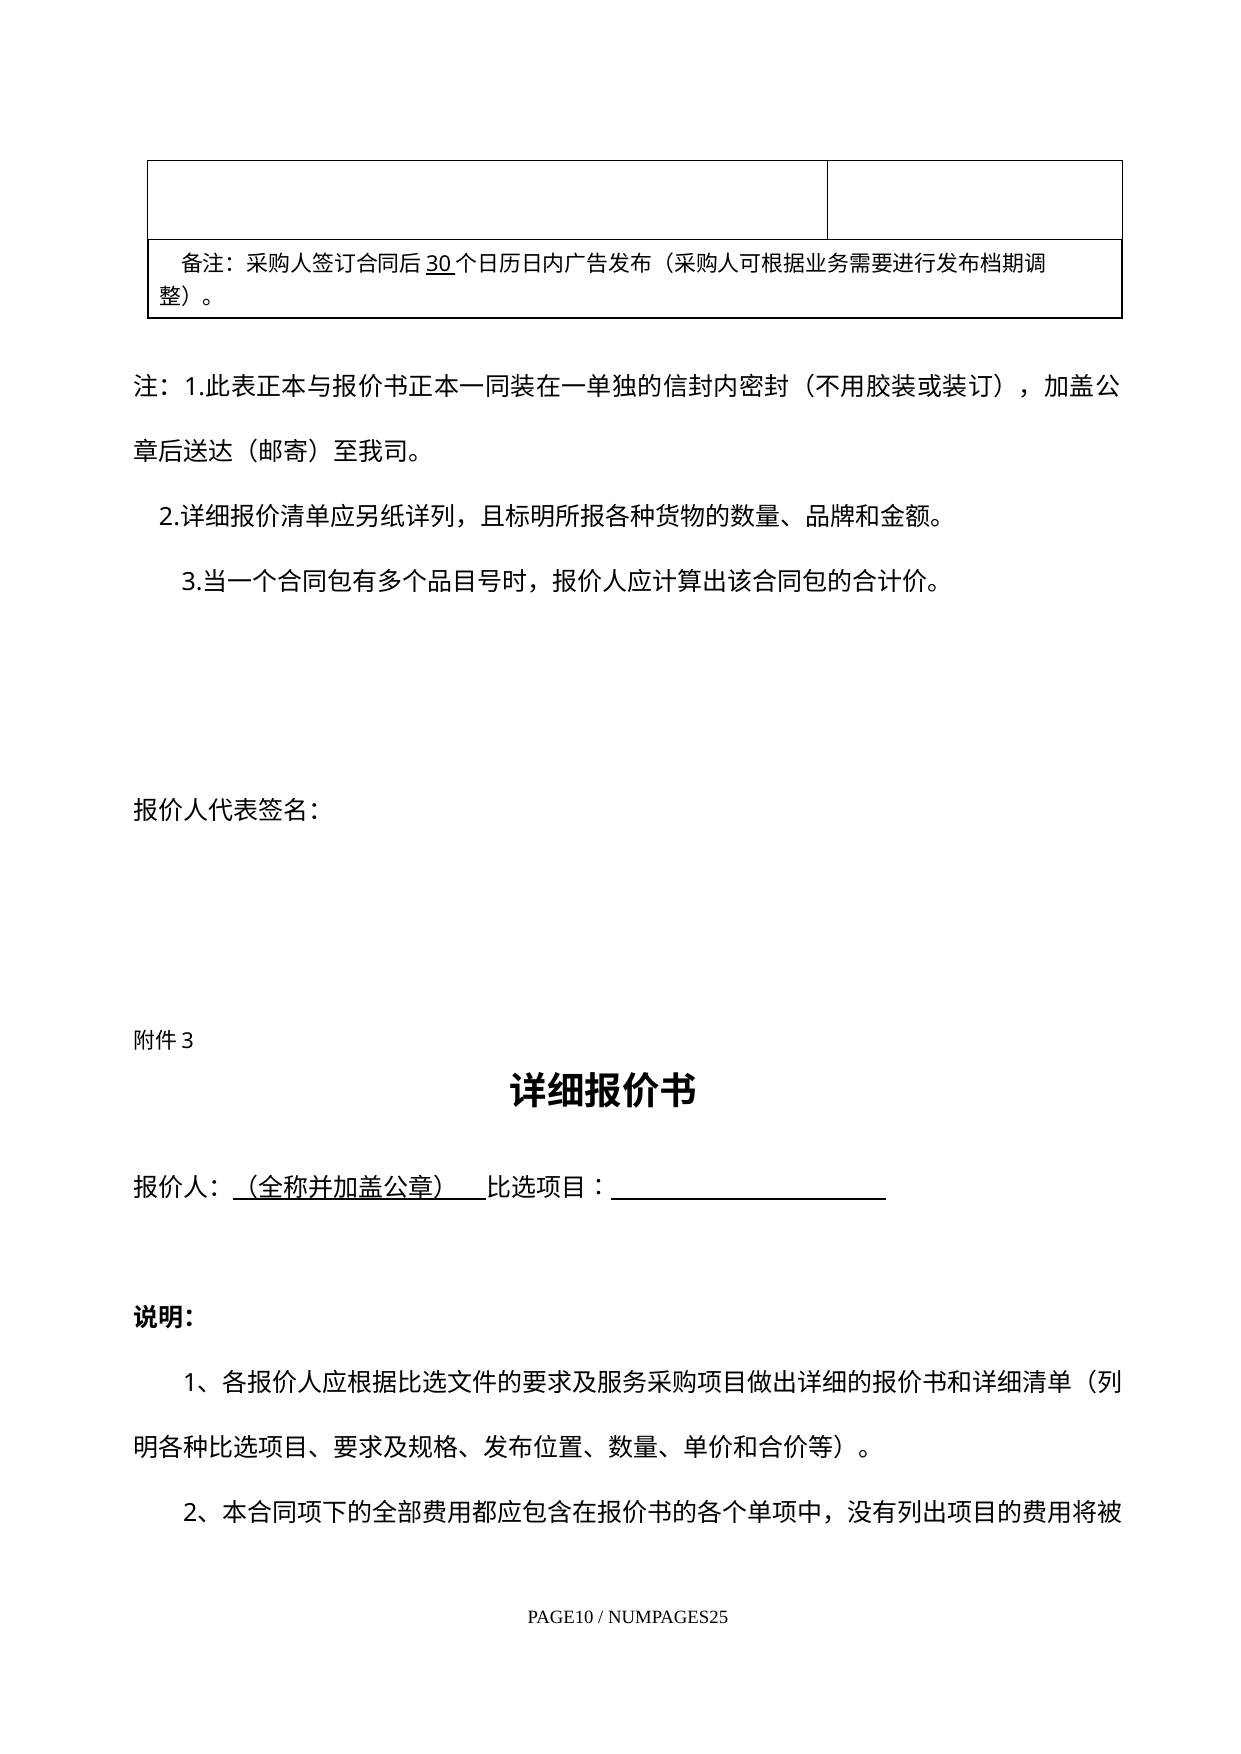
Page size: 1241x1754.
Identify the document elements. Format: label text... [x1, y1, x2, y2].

text 详细报价书 [133, 1055, 1122, 1120]
text 报价人代表签名： [133, 776, 1122, 841]
text 1、各报价人应根据比选文件的要求及服务采购项目做出详细的报价书和详细清单（列明各种比选项目、要求及规格、发布位置、数量、单价和合价等）。 [133, 1348, 1122, 1478]
text 注：1.此表正本与报价书正本一同装在一单独的信封内密封（不用胶装或装订），加盖公章后送达（邮寄）至我司。 [133, 352, 1122, 482]
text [133, 1478, 1122, 1543]
text 说明： [133, 1283, 1122, 1348]
table_cell 备注：采购人签订合同后30个日历日内广告发布（采购人可根据业务需要进行发布档期调整）。 [149, 240, 1121, 317]
text 报价人：（全称并加盖公章） 比选项目∶ [133, 1153, 1122, 1218]
table_cell [148, 161, 827, 239]
text 2.详细报价清单应另纸详列，且标明所报各种货物的数量、品牌和金额。 [133, 482, 1122, 547]
table_cell [828, 161, 1122, 239]
text 附件3 [133, 1023, 1122, 1055]
text 3.当一个合同包有多个品目号时，报价人应计算出该合同包的合计价。 [133, 547, 1122, 612]
